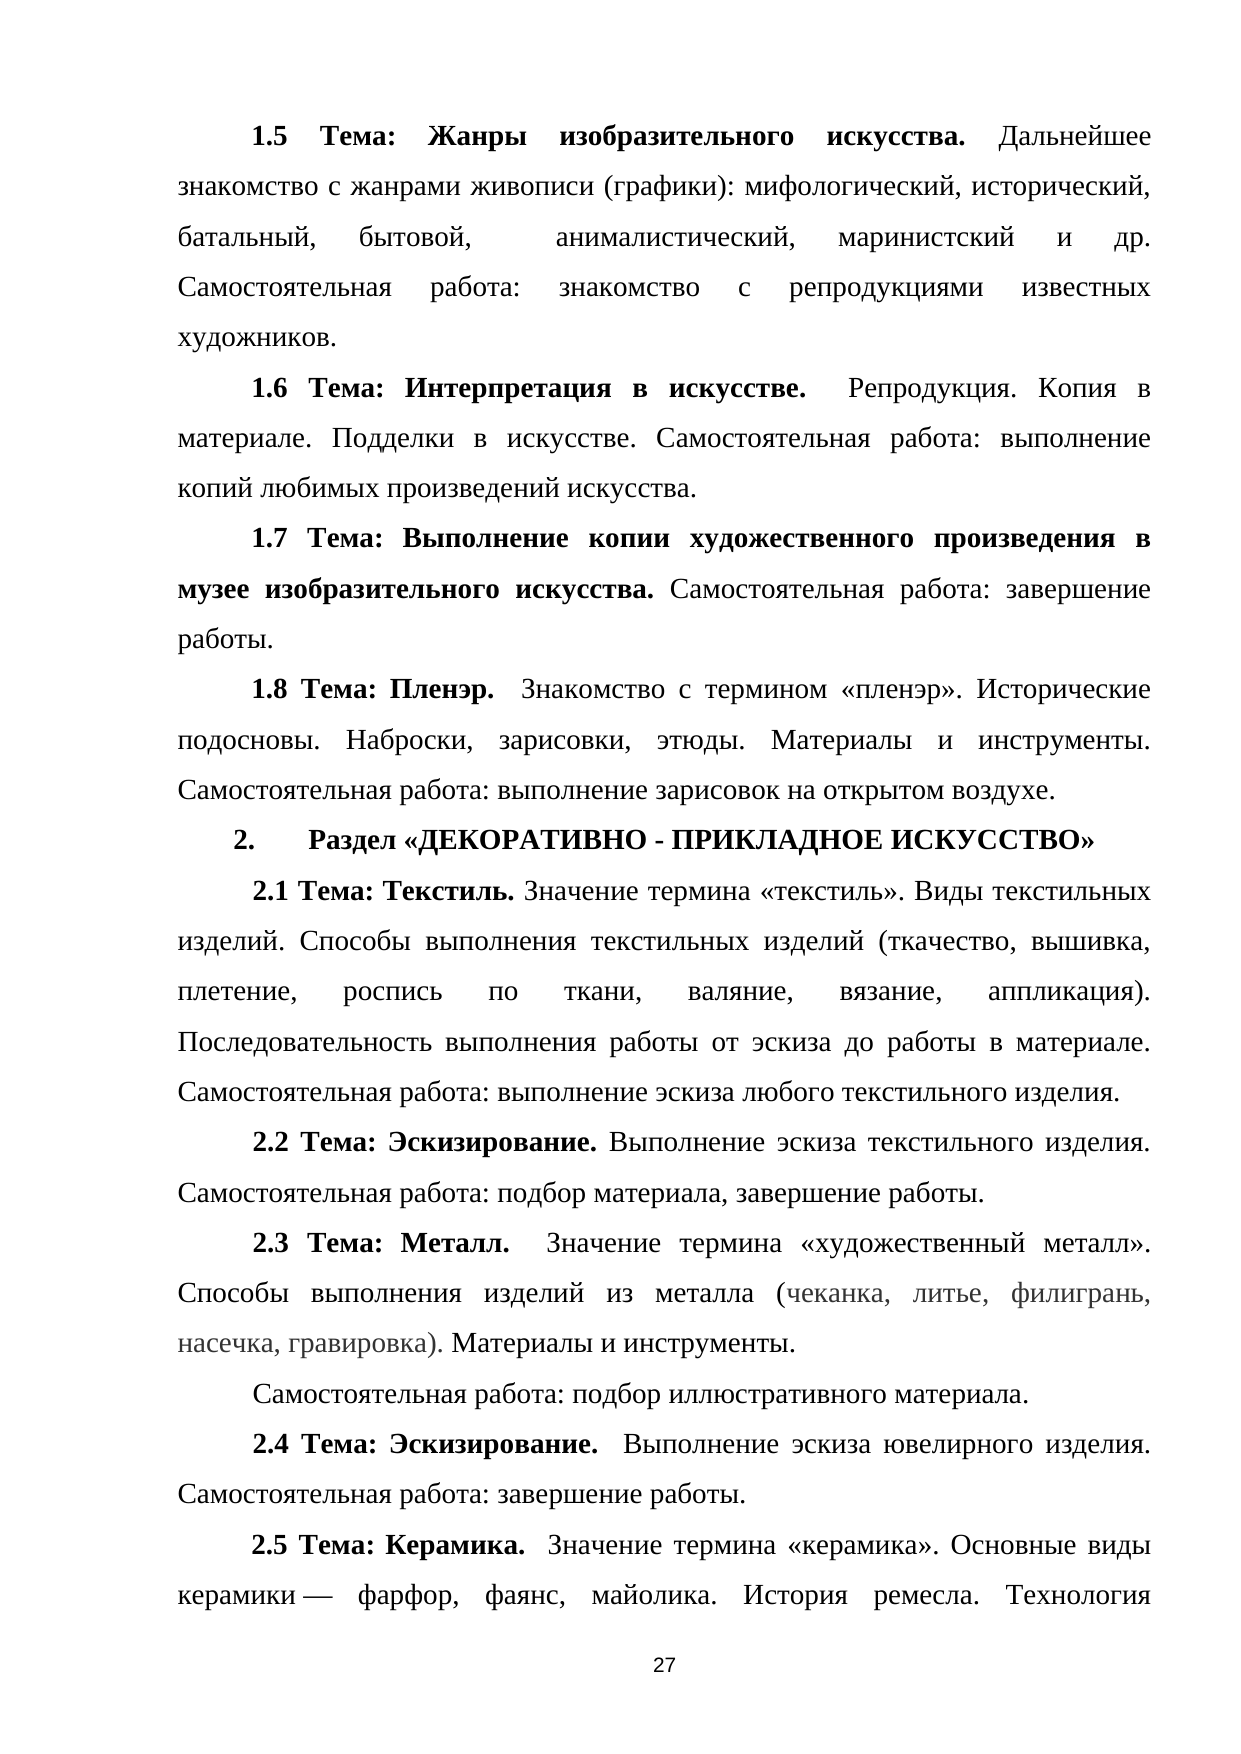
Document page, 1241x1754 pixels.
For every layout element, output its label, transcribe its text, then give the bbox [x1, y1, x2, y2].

text 1.8 Тема: Пленэр. Знакомство с термином «пленэр». Исторические подосновы. Наброски, зарисовки, этюды. Материалы и инструменты. Самостоятельная работа: выполнение зарисовок на открытом воздухе. [177, 672, 1152, 806]
text Самостоятельная работа: подбор иллюстративного материала. [177, 1376, 1152, 1409]
text 2.3 Тема: Металл. Значение термина «художественный металл». Способы выполнения изделий из металла (чеканка, литье, филигрань, насечка, гравировка). Материалы и инструменты. [177, 1225, 1152, 1359]
text 2.2 Тема: Эскизирование. Выполнение эскиза текстильного изделия. Самостоятельная работа: подбор материала, завершение работы. [177, 1124, 1152, 1208]
text 1.6 Тема: Интерпретация в искусстве. Репродукция. Копия в материале. Подделки в искусстве. Самостоятельная работа: выполнение копий любимых произведений искусства. [177, 370, 1152, 504]
list Раздел «ДЕКОРАТИВНО - ПРИКЛАДНОЕ ИСКУССТВО» [177, 822, 1152, 856]
text 2.1 Тема: Текстиль. Значение термина «текстиль». Виды текстильных изделий. Способы выполнения текстильных изделий (ткачество, вышивка, плетение, роспись по ткани, валяние, вязание, аппликация). Последовательность выполнения работы от эскиза до работы в материале. Самостоятельная работа: выполнение эскиза любого текстильного изделия. [177, 873, 1152, 1108]
text 1.5 Тема: Жанры изобразительного искусства. Дальнейшее знакомство с жанрами живописи (графики): мифологический, исторический, батальный, бытовой, анималистический, маринистский и др. Самостоятельная работа: знакомство с репродукциями известных художников. [177, 118, 1152, 353]
text 1.7 Тема: Выполнение копии художественного произведения в музее изобразительного искусства. Самостоятельная работа: завершение работы. [177, 521, 1152, 655]
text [177, 1527, 1152, 1611]
text 2.4 Тема: Эскизирование. Выполнение эскиза ювелирного изделия. Самостоятельная работа: завершение работы. [177, 1426, 1152, 1510]
